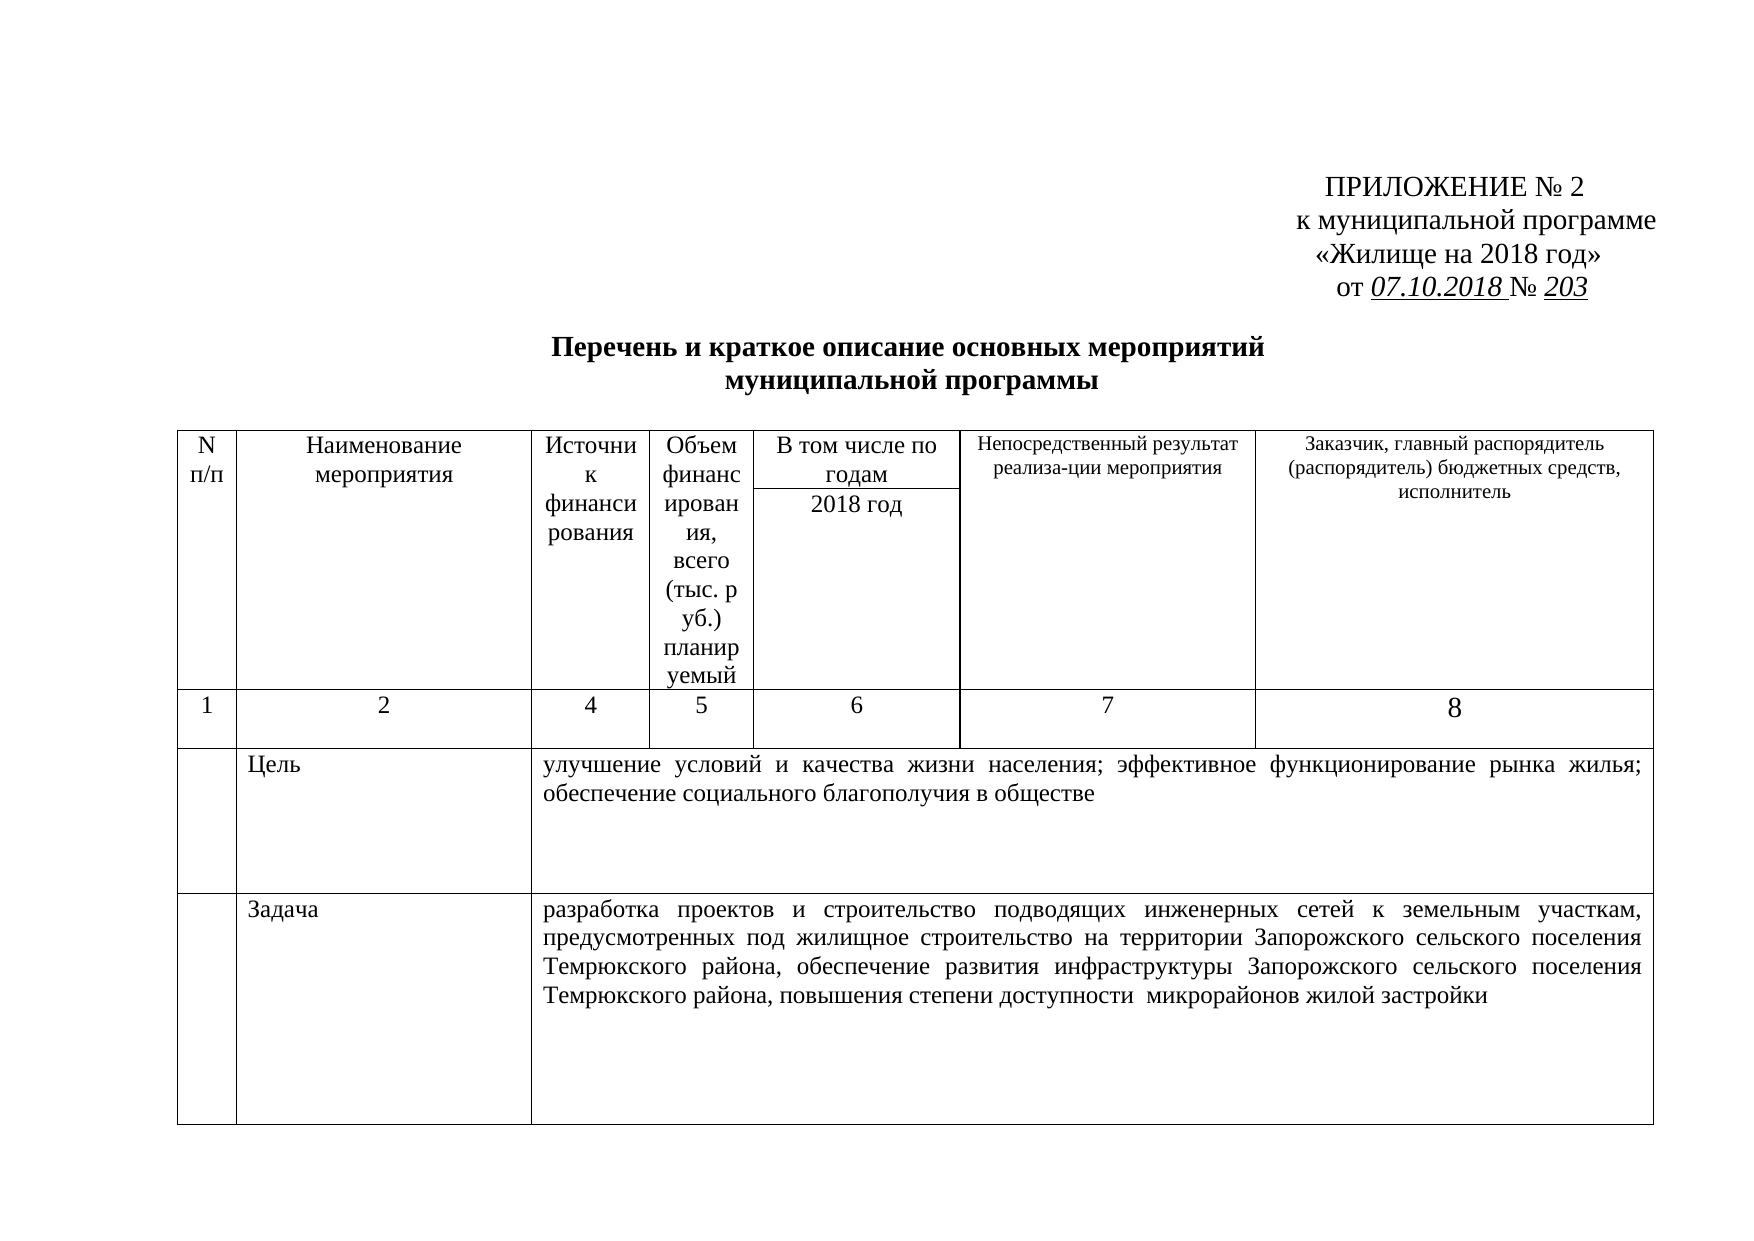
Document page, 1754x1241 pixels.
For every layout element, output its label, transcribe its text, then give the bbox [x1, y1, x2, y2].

text к муниципальной программе [635, 202, 1698, 236]
table_header Наименование мероприятия [237, 431, 531, 689]
table_cell 2 [237, 690, 531, 748]
table_cell разработка проектов и строительство подводящих инженерных сетей к земельным участкам, предусмотренных под жилищное строительство на территории Запорожского сельского поселения Темрюкского района, обеспечение развития инфраструктуры Запорожского сельского поселения Темрюкского района, повышения степени доступности микрорайонов жилой застройки [532, 894, 1653, 1124]
table_cell Цель [237, 749, 531, 893]
table_cell 7 [961, 690, 1255, 748]
table_header N п/п [178, 431, 236, 689]
table_cell [178, 894, 236, 1124]
table_cell 1 [178, 690, 236, 748]
table_cell 8 [1256, 690, 1653, 748]
table_header Непосредственный результат реализа-ции мероприятия [961, 431, 1255, 689]
table_header Объем финансирования, всего (тыс. руб.) планируемый [650, 431, 753, 689]
table_cell 2018 год [754, 489, 959, 689]
table_cell 4 [532, 690, 649, 748]
table_header Источник финансирования [532, 431, 649, 689]
text от 07.10.2018 № 203 [635, 269, 1698, 303]
table_header Заказчик, главный распорядитель (распорядитель) бюджетных средств, исполнитель [1256, 431, 1653, 689]
text Перечень и краткое описание основных мероприятий [118, 329, 1698, 362]
table_cell 5 [650, 690, 753, 748]
text ПРИЛОЖЕНИЕ № 2 [635, 169, 1698, 202]
table_cell 6 [754, 690, 959, 748]
table_cell [178, 749, 236, 893]
table_cell улучшение условий и качества жизни населения; эффективное функционирование рынка жилья; обеспечение социального благополучия в обществе [532, 749, 1653, 893]
table_cell Задача [237, 894, 531, 1124]
text «Жилище на 2018 год» [635, 236, 1698, 269]
table_header В том числе по годам [754, 431, 959, 488]
text муниципальной программы [118, 362, 1698, 396]
